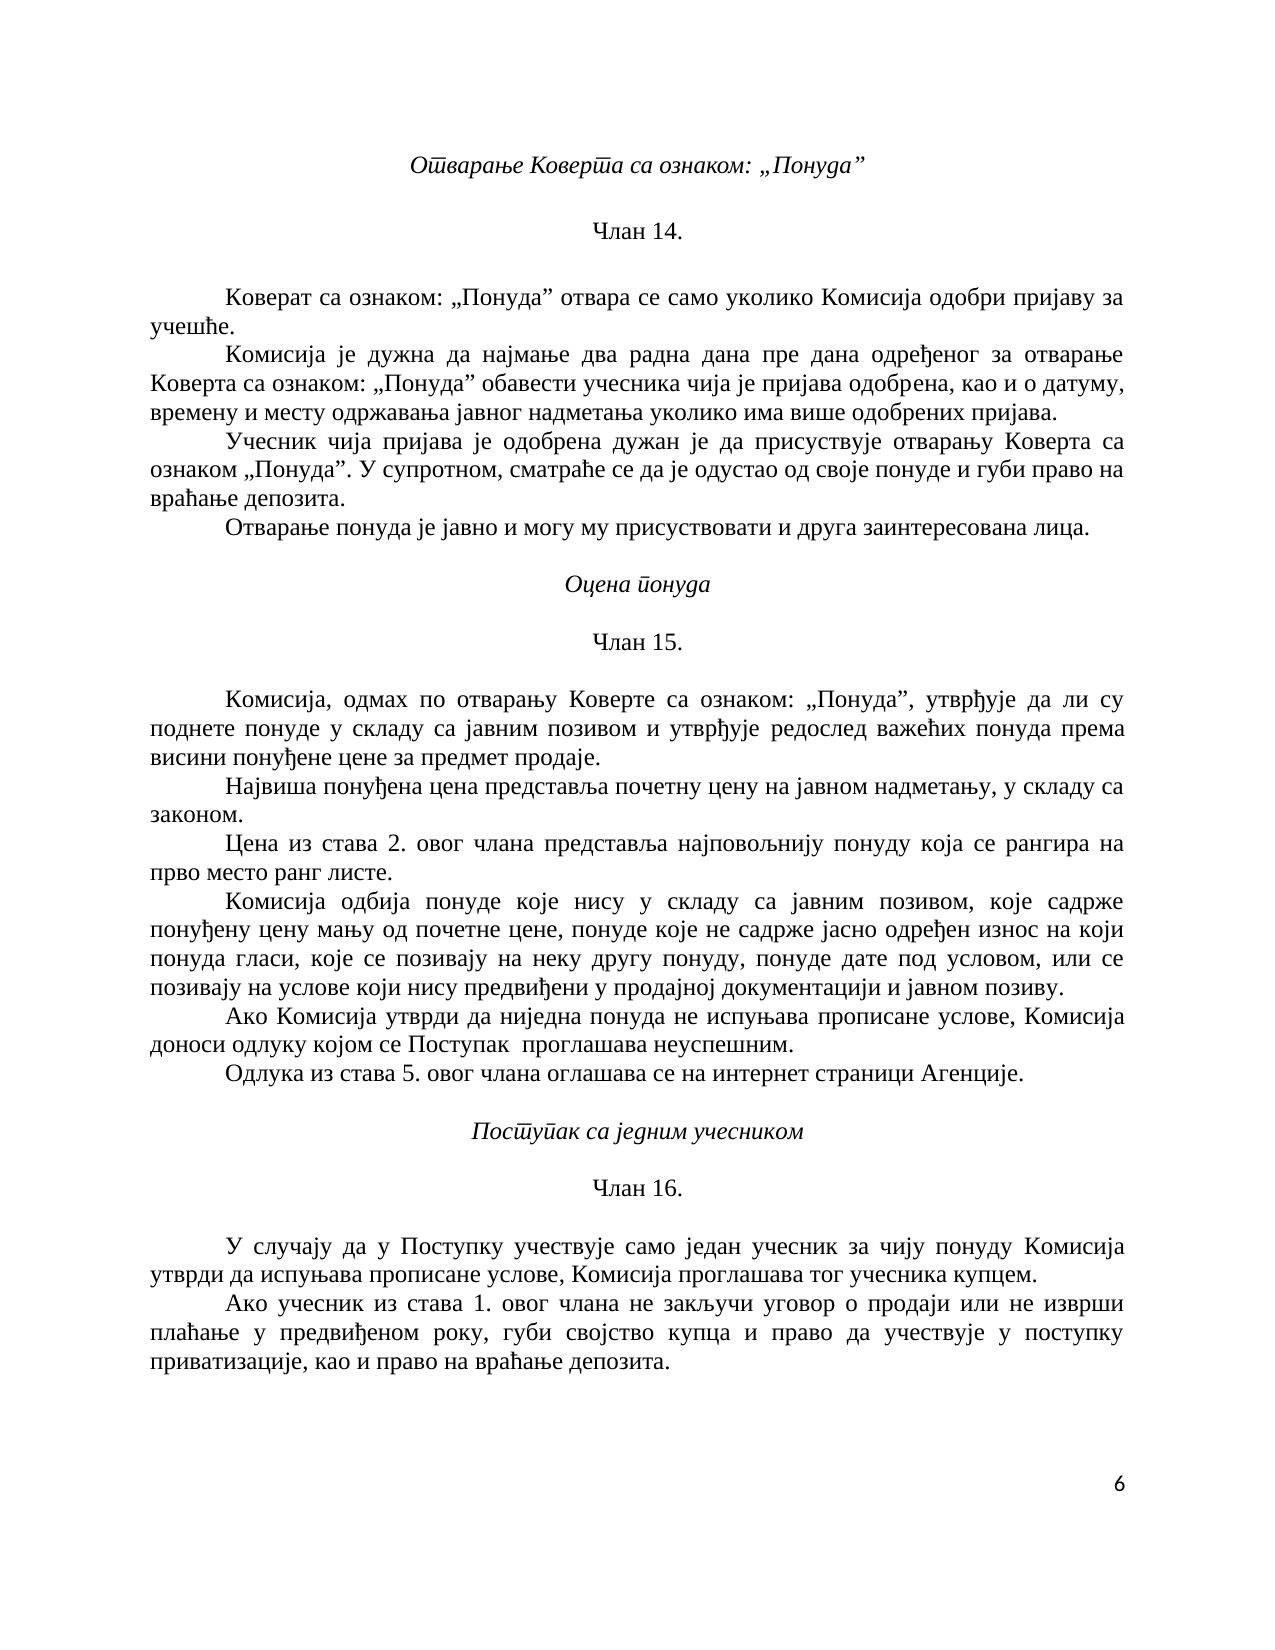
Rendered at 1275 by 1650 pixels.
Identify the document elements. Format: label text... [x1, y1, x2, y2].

text Оцена понуда [150, 569, 1125, 598]
text Комисија, одмах по отварању Коверте са ознаком: „Понуда”, утврђује да ли су поднете понуде у складу са јавним позивом и утврђује редослед важећих понуда према висини понуђене цене за предмет продаје. [150, 684, 1125, 771]
text Ако учесник из става 1. овог члана не закључи уговор о продаји или не изврши плаћање у предвиђеном року, губи својство купца и право да учествује у поступку приватизације, као и право на враћање депозита. [150, 1288, 1125, 1374]
text Члан 15. [150, 627, 1125, 656]
text Члан 14. [150, 216, 1125, 245]
text Цена из става 2. овог члана представља најповољнију понуду која се рангира на прво место ранг листе. [150, 828, 1125, 886]
text Комисија је дужна да најмање два радна дана пре дана одређеног за отварање Коверта са ознаком: „Понуда” обавести учесника чија је пријава одобрена, као и о датуму, времену и месту одржавања јавног надметања уколико има више одобрених пријава. [150, 339, 1125, 426]
text Највиша понуђена цена представља почетну цену на јавном надметању, у складу са законом. [150, 771, 1125, 828]
text У случају да у Поступку учествује само један учесник за чију понуду Комисија утврди да испуњава прописане услове, Комисија проглашава тог учесника купцем. [150, 1231, 1125, 1288]
text Комисија одбија понуде које нису у складу са јавним позивом, које садрже понуђену цену мању од почетне цене, понуде које не садрже јасно одређен износ на који понуда гласи, које се позивају на неку другу понуду, понуде дате под условом, или се позивају на услове који нису предвиђени у продајној документацији и јавном позиву. [150, 886, 1125, 1001]
text Коверат са ознаком: „Понуда” отвара се само уколико Комисија одобри пријаву за учешће. [150, 282, 1125, 339]
text Учесник чија пријава је одобрена дужан је да присуствује отварању Коверта са ознаком „Понуда”. У супротном, сматраће се да је одустао од своје понуде и губи право на враћање депозита. [150, 426, 1125, 512]
text Члан 16. [150, 1173, 1125, 1202]
text Отварање понуда је јавно и могу му присуствовати и друга заинтересована лица. [150, 512, 1125, 541]
text Ако Комисија утврди да ниједна понуда не испуњава прописане услове, Комисија доноси одлуку којом се Поступак проглашава неуспешним. [150, 1001, 1125, 1058]
text Одлука из става 5. овог члана оглашава се на интернет страници Агенције. [150, 1058, 1125, 1087]
text Поступак са једним учесником [150, 1116, 1125, 1144]
text Отварање Коверта са ознаком: „Понуда” [150, 150, 1125, 179]
